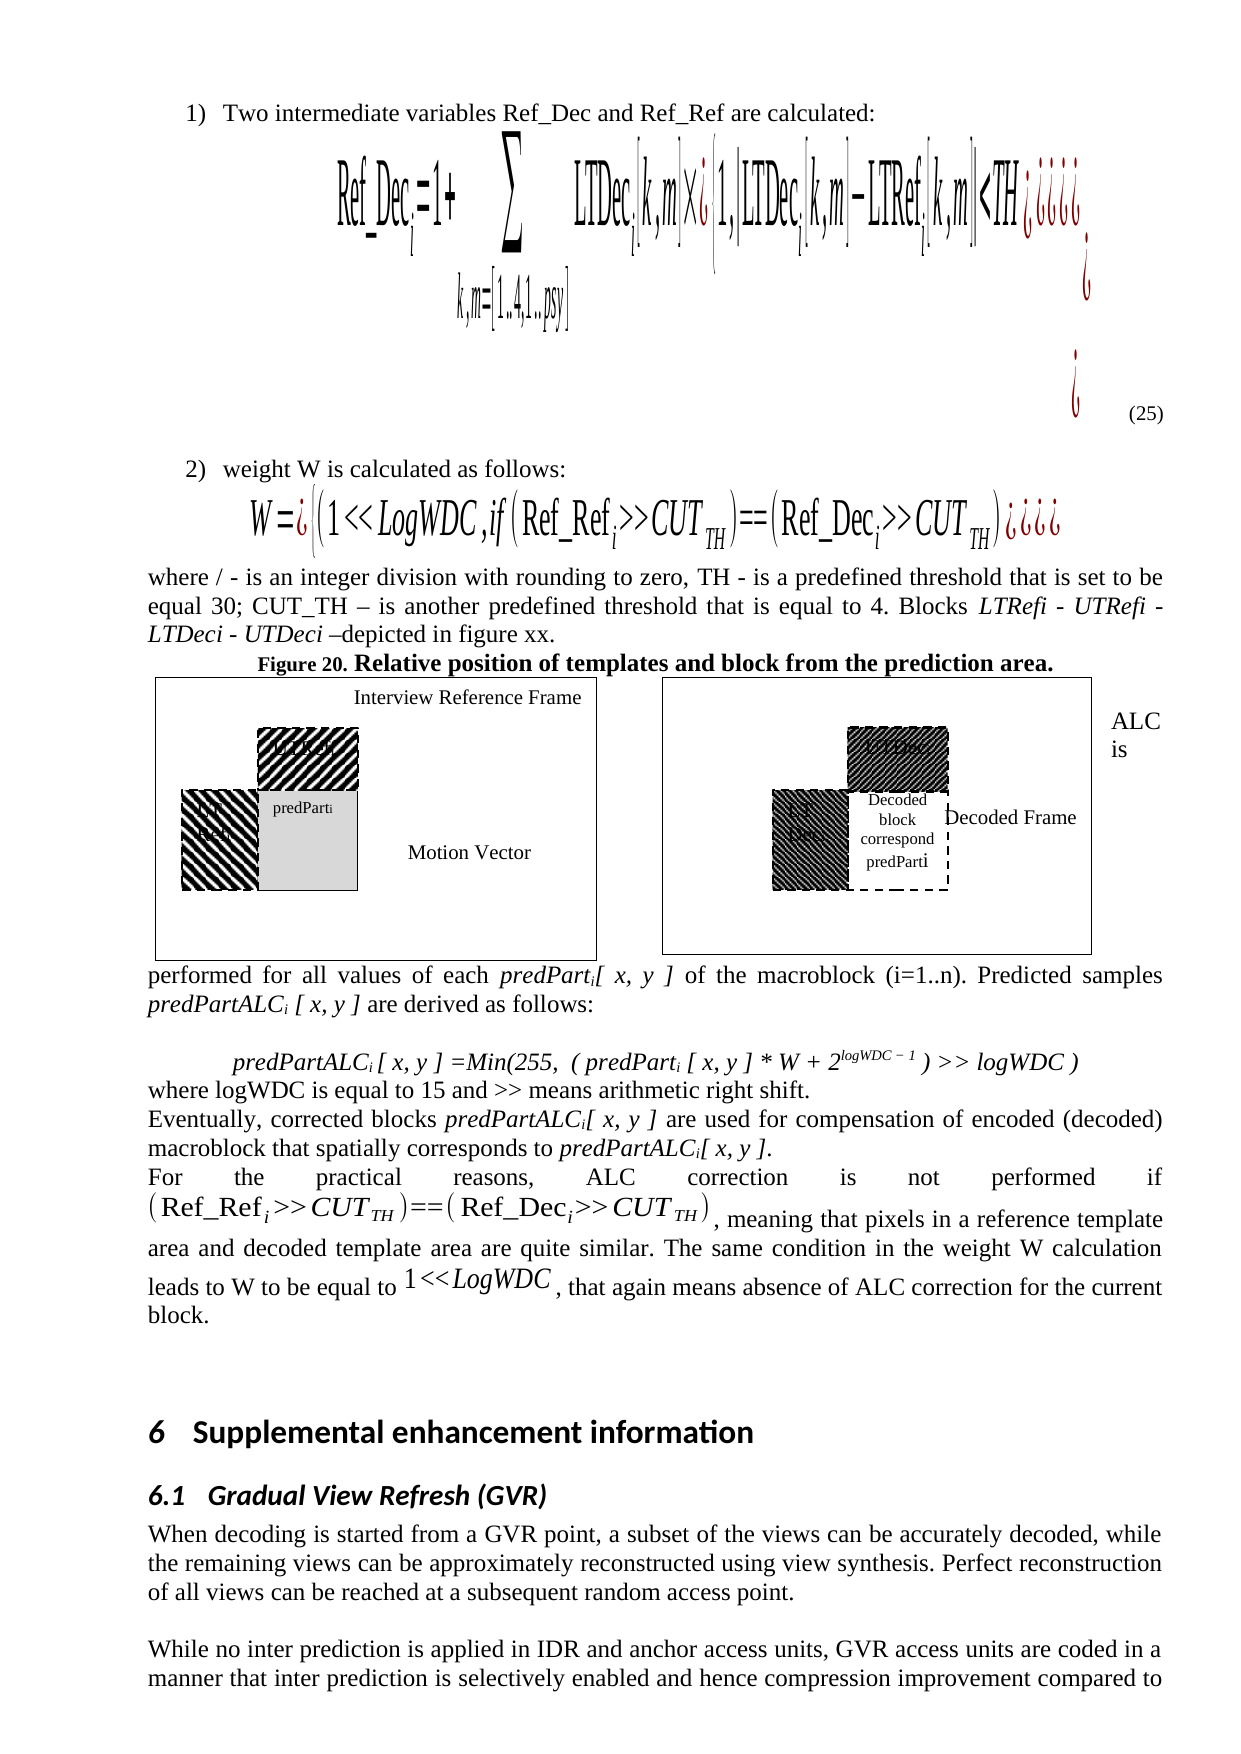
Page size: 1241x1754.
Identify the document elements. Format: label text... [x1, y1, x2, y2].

list weight W is calculated as follows: [185, 454, 1163, 482]
text For the practical reasons, ALC correction is not performed if , meaning that pixels in a reference template area and decoded template area are quite similar. The same condition in the weight W calculation leads to W to be equal to , that again means absence of ALC correction for the current block. [148, 1162, 1163, 1329]
text where logWDC is equal to 15 and >> means arithmetic right shift. [148, 1075, 1163, 1104]
text ALC is performed for all values of each predParti[ x, y ] of the macroblock (i=1..n). Predicted samples predPartALCi [ x, y ] are derived as follows: [148, 706, 1163, 1018]
text (25) [148, 127, 1163, 425]
list Gradual View Refresh (GVR) [148, 1477, 1163, 1513]
list Two intermediate variables Ref_Dec and Ref_Ref are calculated: [185, 98, 1163, 127]
text predPartALCi [ x, y ] =Min(255, ( predParti [ x, y ] * W + 2logWDC − 1 ) >> logWDC ) [148, 1047, 1163, 1075]
list Supplemental enhancement information [148, 1412, 1163, 1452]
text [148, 1634, 1163, 1692]
text Eventually, corrected blocks predPartALCi[ x, y ] are used for compensation of encoded (decoded) macroblock that spatially corresponds to predPartALCi[ x, y ]. [148, 1104, 1163, 1162]
text When decoding is started from a GVR point, a subset of the views can be accurately decoded, while the remaining views can be approximately reconstructed using view synthesis. Perfect reconstruction of all views can be reached at a subsequent random access point. [148, 1519, 1163, 1605]
text where / - is an integer division with rounding to zero, TH - is a predefined threshold that is set to be equal 30; CUT_TH – is another predefined threshold that is equal to 4. Blocks LTRefi - UTRefi - LTDeci - UTDeci –depicted in figure xx. [148, 562, 1163, 648]
